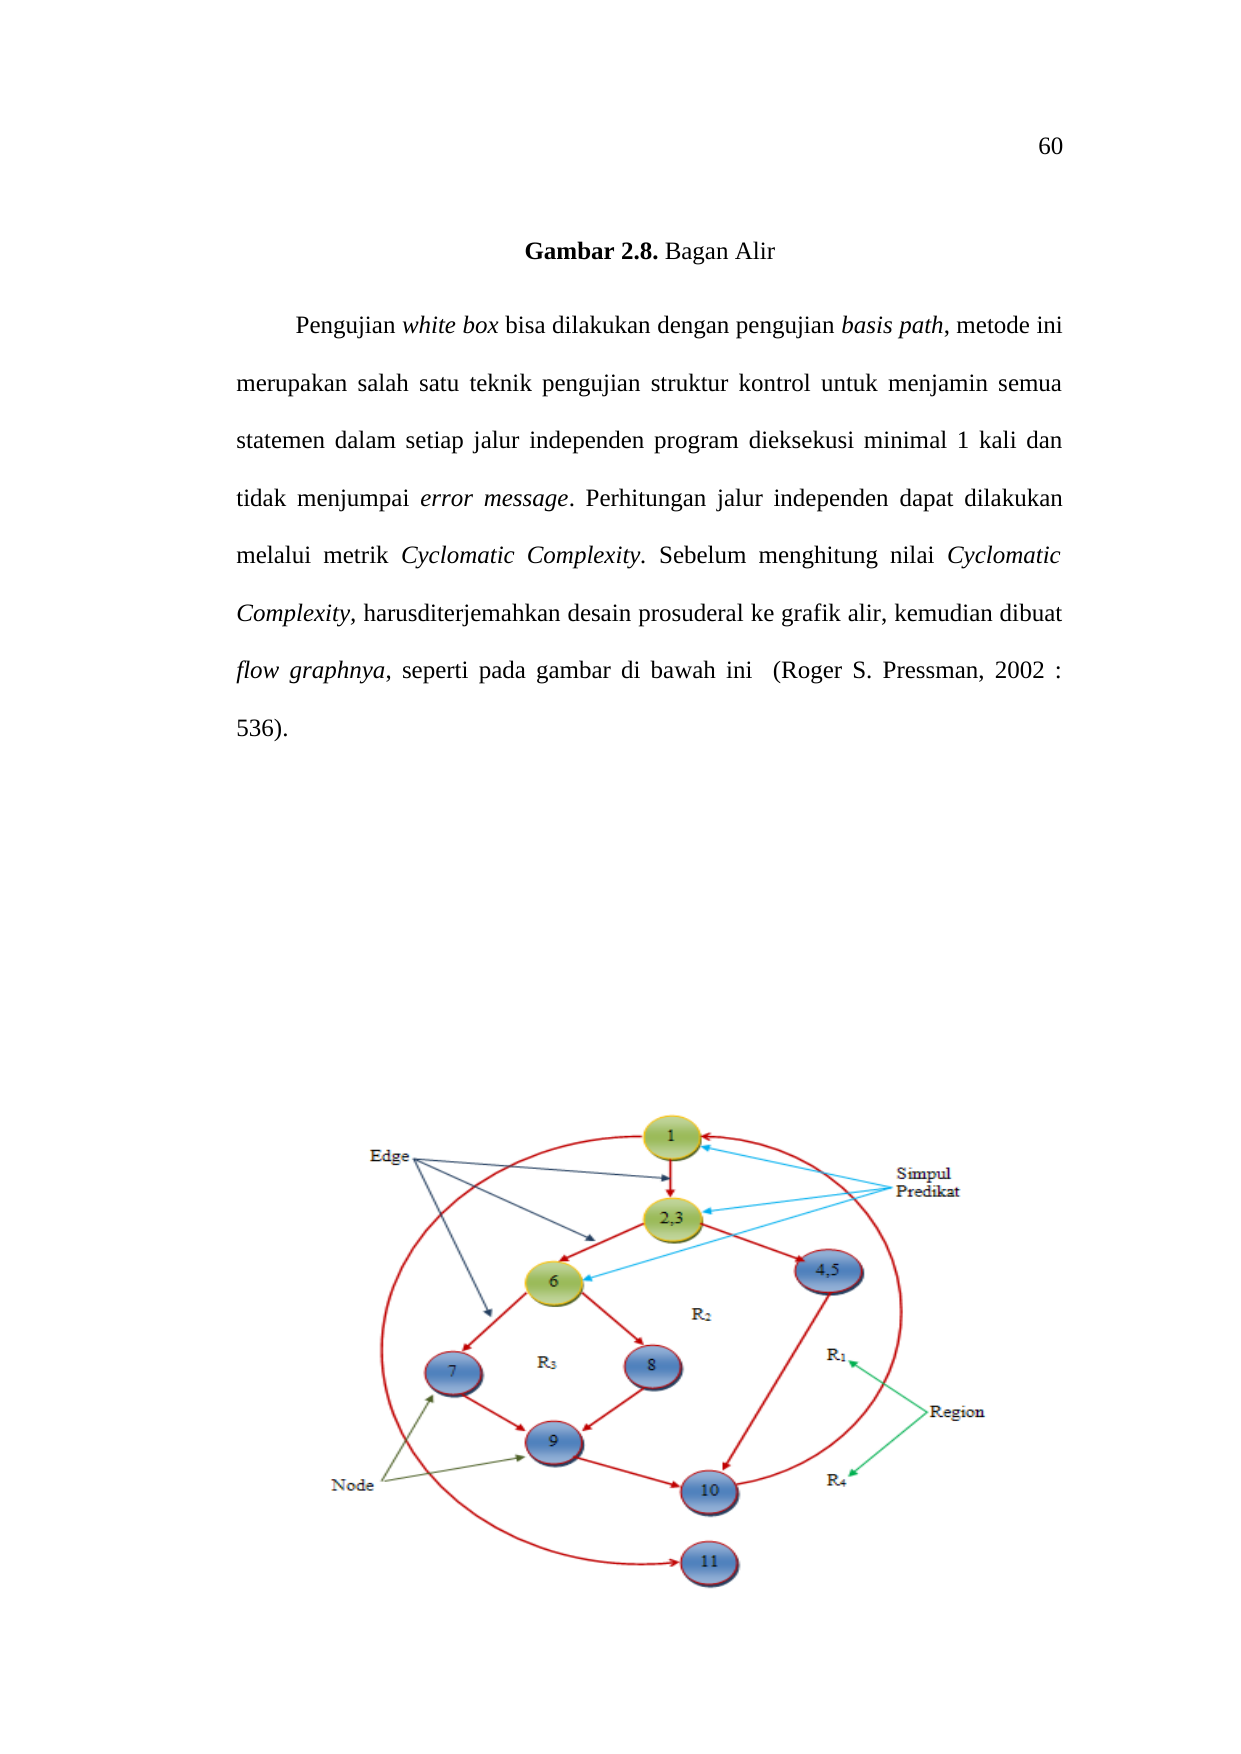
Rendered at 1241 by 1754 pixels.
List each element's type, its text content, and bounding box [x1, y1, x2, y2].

picture [303, 1098, 1014, 1606]
text Pengujian white box bisa dilakukan dengan pengujian basis path, metode ini merupakan salah satu teknik pengujian struktur kontrol untuk menjamin semua statemen dalam setiap jalur independen program dieksekusi minimal 1 kali dan tidak menjumpai error message. Perhitungan jalur independen dapat dilakukan melalui metrik Cyclomatic Complexity. Sebelum menghitung nilai Cyclomatic Complexity, harusditerjemahkan desain prosuderal ke grafik alir, kemudian dibuat flow graphnya, seperti pada gambar di bawah ini (Roger S. Pressman, 2002 : 536). [236, 310, 1063, 742]
text Gambar 2.8. Bagan Alir [236, 236, 1063, 265]
